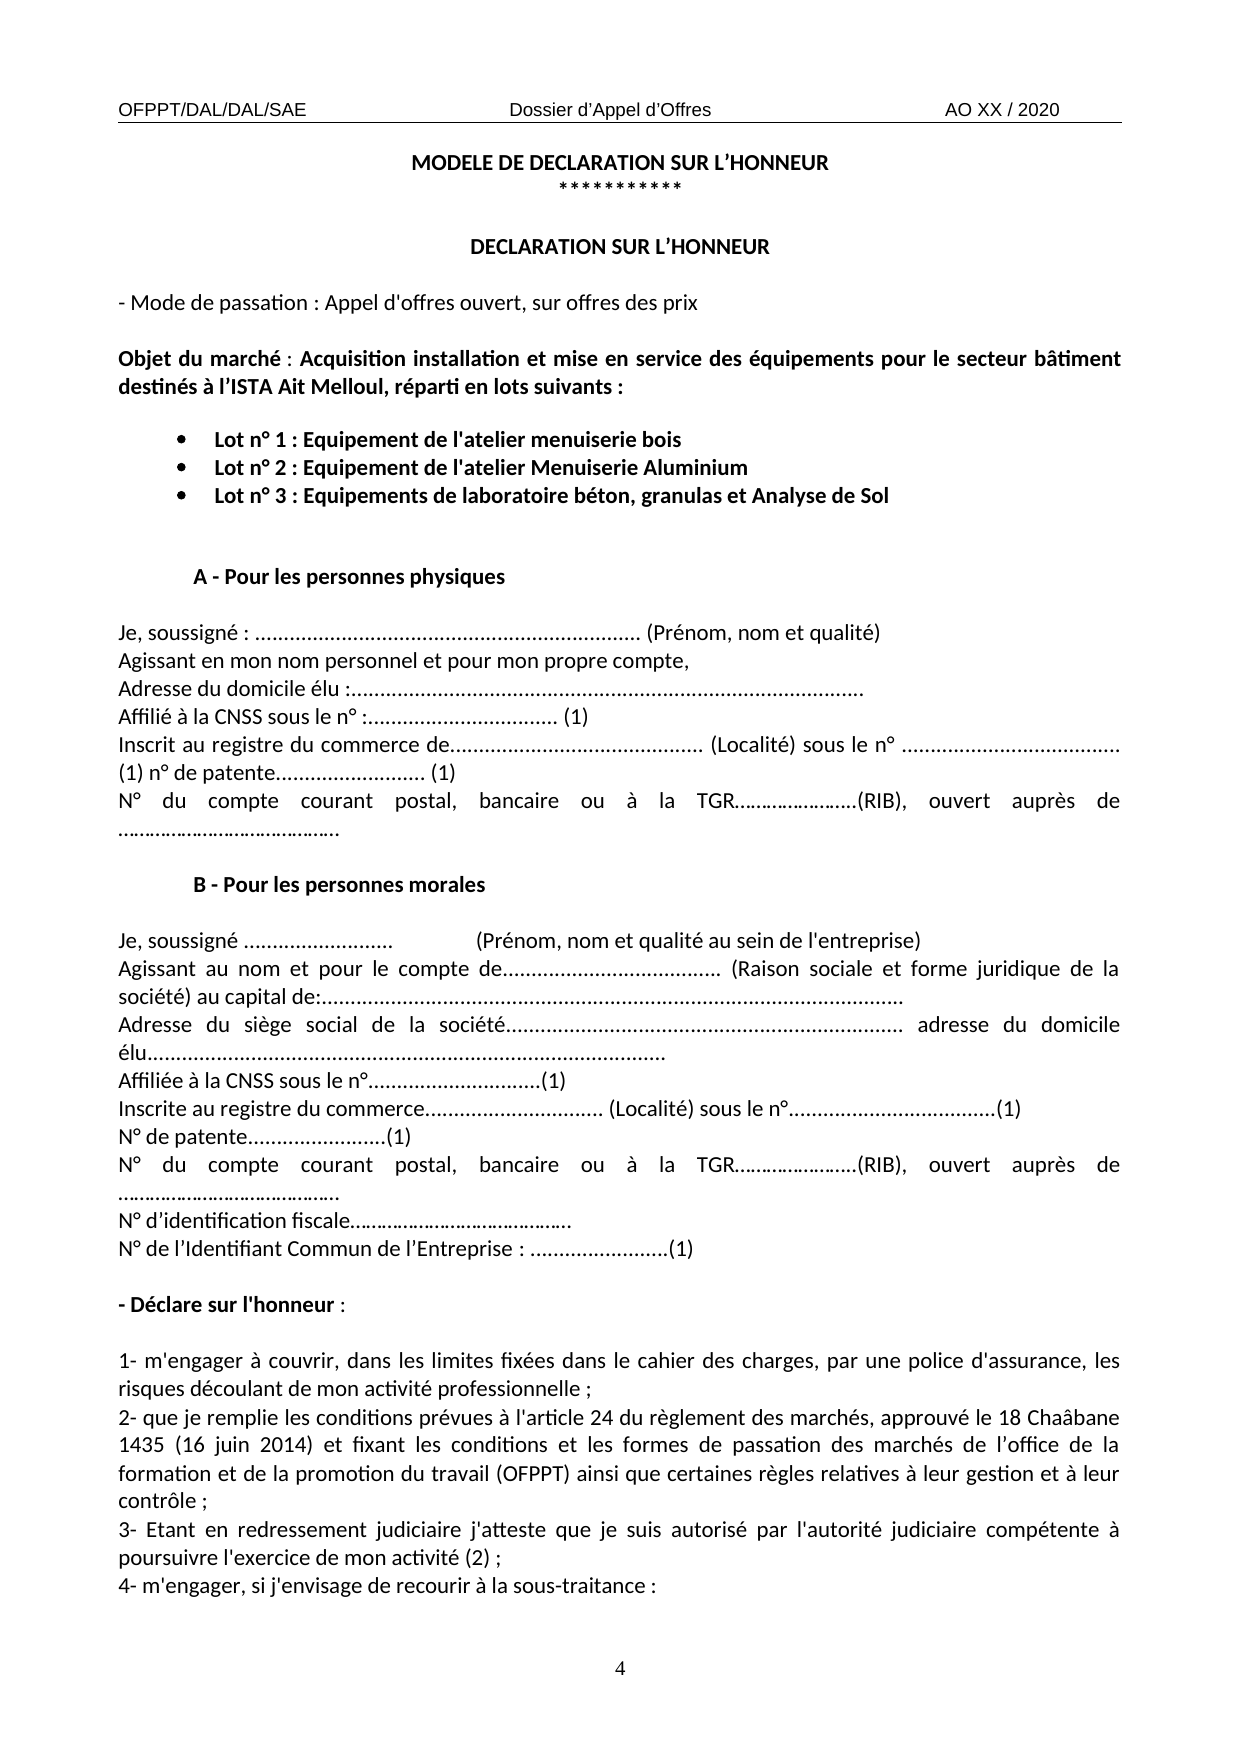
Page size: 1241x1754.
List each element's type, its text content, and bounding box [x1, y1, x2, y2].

text 1- m'engager à couvrir, dans les limites fixées dans le cahier des charges, par une police d'assurance, les risques découlant de mon activité professionnelle ; [118, 1347, 1122, 1403]
text - Déclare sur l'honneur : [118, 1291, 1122, 1318]
text MODELE DE DECLARATION SUR L’HONNEUR [118, 148, 1122, 176]
text N° de patente........................(1) [118, 1122, 1122, 1150]
text Inscrite au registre du commerce............................... (Localité) sous le n°....................................(1) [118, 1094, 1122, 1122]
text N° du compte courant postal, bancaire ou à la TGR…………………..(RIB), ouvert auprès de …………………………………… [118, 786, 1122, 842]
text Objet du marché : Acquisition installation et mise en service des équipements pour le secteur bâtiment destinés à l’ISTA Ait Melloul, réparti en lots suivants : [118, 344, 1122, 400]
text 2- que je remplie les conditions prévues à l'article 24 du règlement des marchés, approuvé le 18 Chaâbane 1435 (16 juin 2014) et fixant les conditions et les formes de passation des marchés de l’office de la formation et de la promotion du travail (OFPPT) ainsi que certaines règles relatives à leur gestion et à leur contrôle ; [118, 1403, 1122, 1515]
text Agissant au nom et pour le compte de...................................... (Raison sociale et forme juridique de la société) au capital de:..................................................................................................... [118, 954, 1122, 1010]
text - Mode de passation : Appel d'offres ouvert, sur offres des prix [118, 288, 1122, 316]
text Adresse du siège social de la société..................................................................... adresse du domicile élu.......................................................................................... [118, 1010, 1122, 1066]
text Adresse du domicile élu :......................................................................................... [118, 674, 1122, 702]
text Agissant en mon nom personnel et pour mon propre compte, [118, 646, 1122, 674]
text N° du compte courant postal, bancaire ou à la TGR…………………..(RIB), ouvert auprès de …………………………………… [118, 1150, 1122, 1206]
list Lot n° 3 : Equipements de laboratoire béton, granulas et Analyse de Sol [177, 481, 1122, 509]
text A - Pour les personnes physiques [193, 562, 1122, 590]
text Affilié à la CNSS sous le n° :................................. (1) [118, 702, 1122, 730]
text Je, soussigné .......................... (Prénom, nom et qualité au sein de l'entreprise) [118, 926, 1122, 954]
text N° de l’Identifiant Commun de l’Entreprise : ........................(1) [118, 1234, 1122, 1262]
list Lot n° 2 : Equipement de l'atelier Menuiserie Aluminium [177, 453, 1122, 481]
text N° d’identification fiscale…………………………………… [118, 1206, 1122, 1234]
text B - Pour les personnes morales [193, 870, 1122, 898]
list Lot n° 1 : Equipement de l'atelier menuiserie bois [177, 425, 1122, 453]
text DECLARATION SUR L’HONNEUR [118, 232, 1122, 260]
text Affiliée à la CNSS sous le n°..............................(1) [118, 1066, 1122, 1094]
text 4- m'engager, si j'envisage de recourir à la sous-traitance : [118, 1571, 1122, 1599]
text 3- Etant en redressement judiciaire j'atteste que je suis autorisé par l'autorité judiciaire compétente à poursuivre l'exercice de mon activité (2) ; [118, 1515, 1122, 1571]
text *********** [118, 176, 1122, 204]
text Inscrit au registre du commerce de............................................ (Localité) sous le n° ...................................... (1) n° de patente.......................... (1) [118, 730, 1122, 786]
text Je, soussigné : ................................................................... (Prénom, nom et qualité) [118, 618, 1122, 646]
